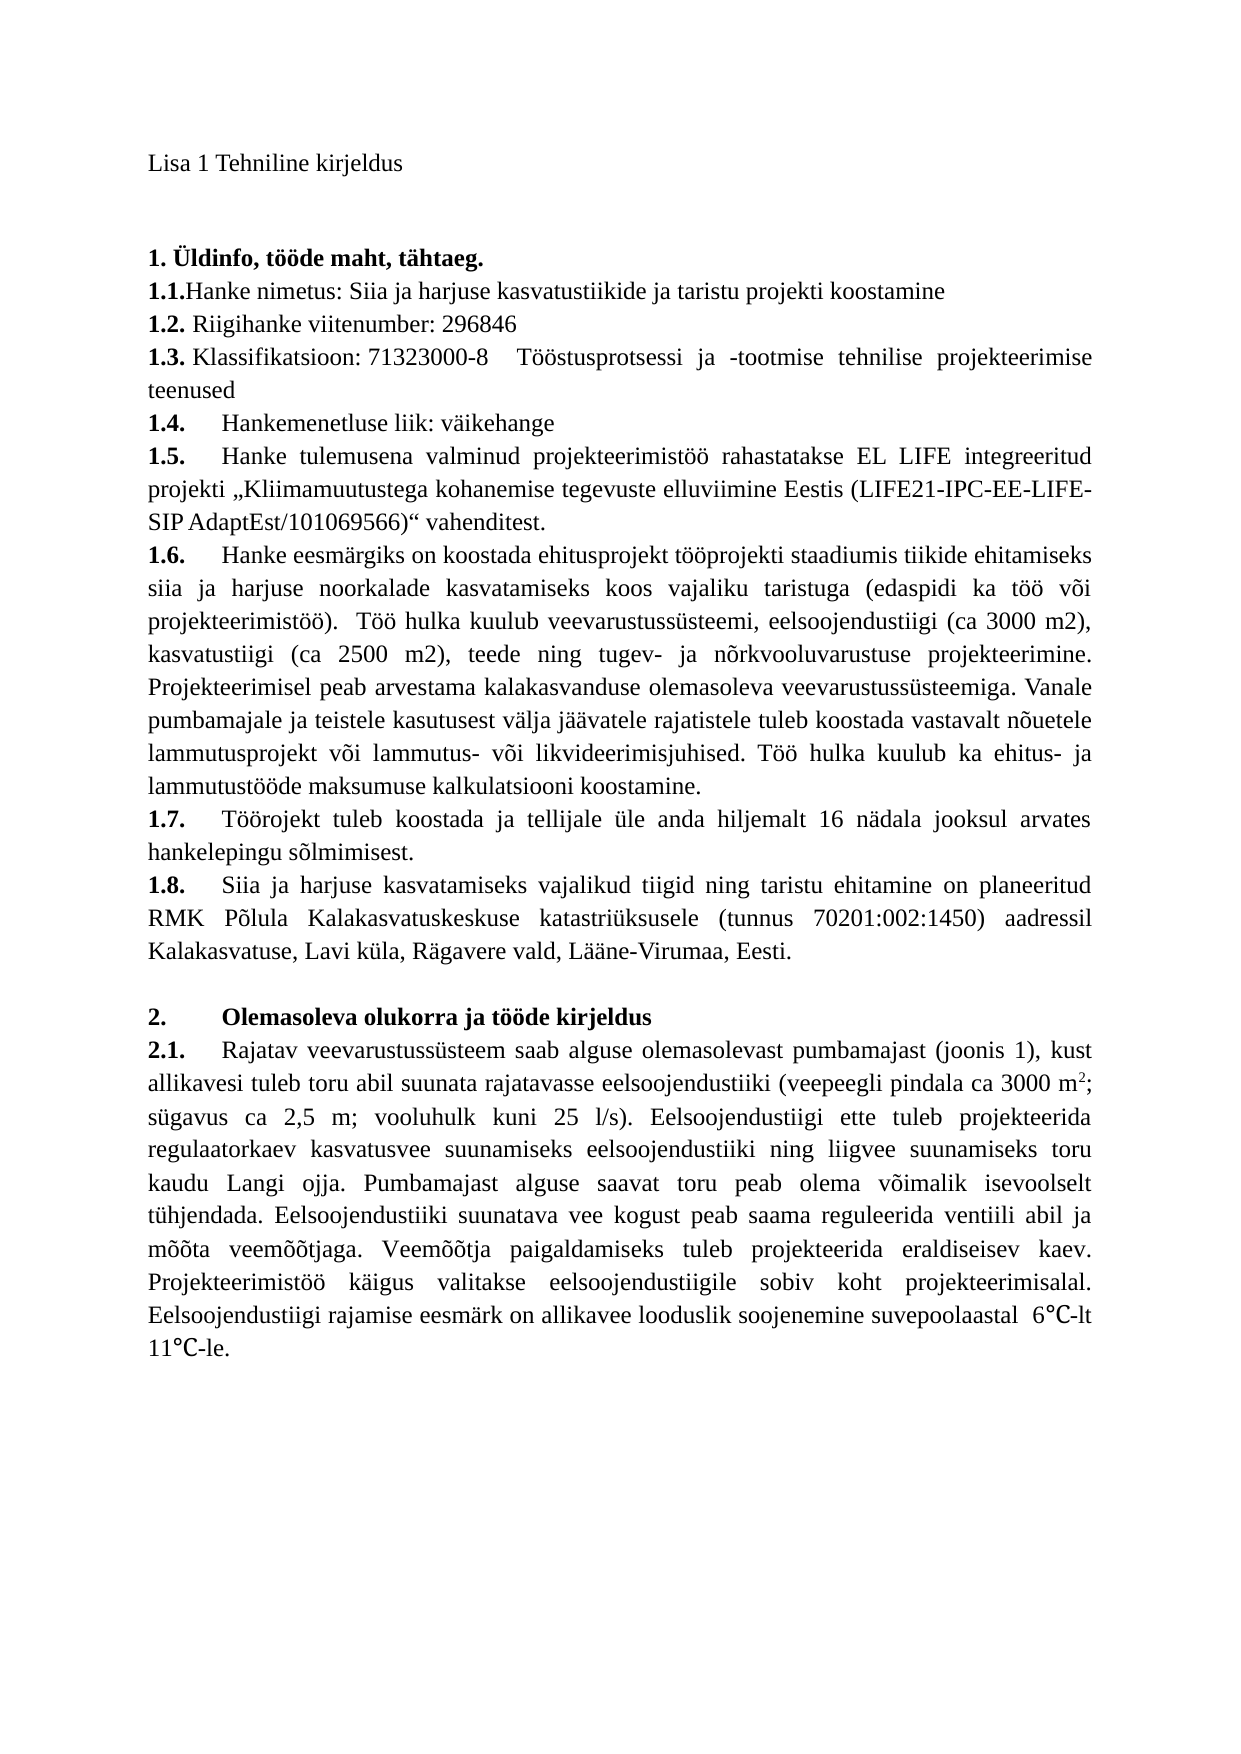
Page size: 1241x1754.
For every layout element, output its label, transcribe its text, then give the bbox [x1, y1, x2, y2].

list Hanke nimetus: Siia ja harjuse kasvatustiikide ja taristu projekti koostamine [148, 276, 1093, 305]
list Riigihanke viitenumber: 296846 [148, 309, 1093, 338]
list Olemasoleva olukorra ja tööde kirjeldus [148, 1002, 1093, 1031]
text Lisa 1 Tehniline kirjeldus [148, 148, 1093, 176]
list Rajatav veevarustussüsteem saab alguse olemasolevast pumbamajast (joonis 1), kust allikavesi tuleb toru abil suunata rajatavasse eelsoojendustiiki (veepeegli pindala ca 3000 m2; sügavus ca 2,5 m; vooluhulk kuni 25 l/s). Eelsoojendustiigi ette tuleb projekteerida regulaatorkaev kasvatusvee suunamiseks eelsoojendustiiki ning liigvee suunamiseks toru kaudu Langi ojja. Pumbamajast alguse saavat toru peab olema võimalik isevoolselt tühjendada. Eelsoojendustiiki suunatava vee kogust peab saama reguleerida ventiili abil ja mõõta veemõõtjaga. Veemõõtja paigaldamiseks tuleb projekteerida eraldiseisev kaev. Projekteerimistöö käigus valitakse eelsoojendustiigile sobiv koht projekteerimisalal. Eelsoojendustiigi rajamise eesmärk on allikavee looduslik soojenemine suvepoolaastal 6℃-lt 11℃-le. [148, 1036, 1093, 1361]
text 1. Üldinfo, tööde maht, tähtaeg. [148, 243, 1093, 272]
list Töörojekt tuleb koostada ja tellijale üle anda hiljemalt 16 nädala jooksul arvates hankelepingu sõlmimisest. [148, 804, 1093, 866]
list Siia ja harjuse kasvatamiseks vajalikud tiigid ning taristu ehitamine on planeeritud RMK Põlula Kalakasvatuskeskuse katastriüksusele (tunnus 70201:002:1450) aadressil Kalakasvatuse, Lavi küla, Rägavere vald, Lääne-Virumaa, Eesti. [148, 870, 1093, 965]
list Hanke eesmärgiks on koostada ehitusprojekt tööprojekti staadiumis tiikide ehitamiseks siia ja harjuse noorkalade kasvatamiseks koos vajaliku taristuga (edaspidi ka töö või projekteerimistöö). Töö hulka kuulub veevarustussüsteemi, eelsoojendustiigi (ca 3000 m2), kasvatustiigi (ca 2500 m2), teede ning tugev- ja nõrkvooluvarustuse projekteerimine. Projekteerimisel peab arvestama kalakasvanduse olemasoleva veevarustussüsteemiga. Vanale pumbamajale ja teistele kasutusest välja jäävatele rajatistele tuleb koostada vastavalt nõuetele lammutusprojekt või lammutus- või likvideerimisjuhised. Töö hulka kuulub ka ehitus- ja lammutustööde maksumuse kalkulatsiooni koostamine. [148, 540, 1093, 800]
list Klassifikatsioon: 71323000-8 Tööstusprotsessi ja -tootmise tehnilise projekteerimise teenused [148, 342, 1093, 404]
list Hankemenetluse liik: väikehange [148, 408, 1093, 437]
list Hanke tulemusena valminud projekteerimistöö rahastatakse EL LIFE integreeritud projekti „Kliimamuutustega kohanemise tegevuste elluviimine Eestis (LIFE21-IPC-EE-LIFE-SIP AdaptEst/101069566)“ vahenditest. [148, 441, 1093, 536]
